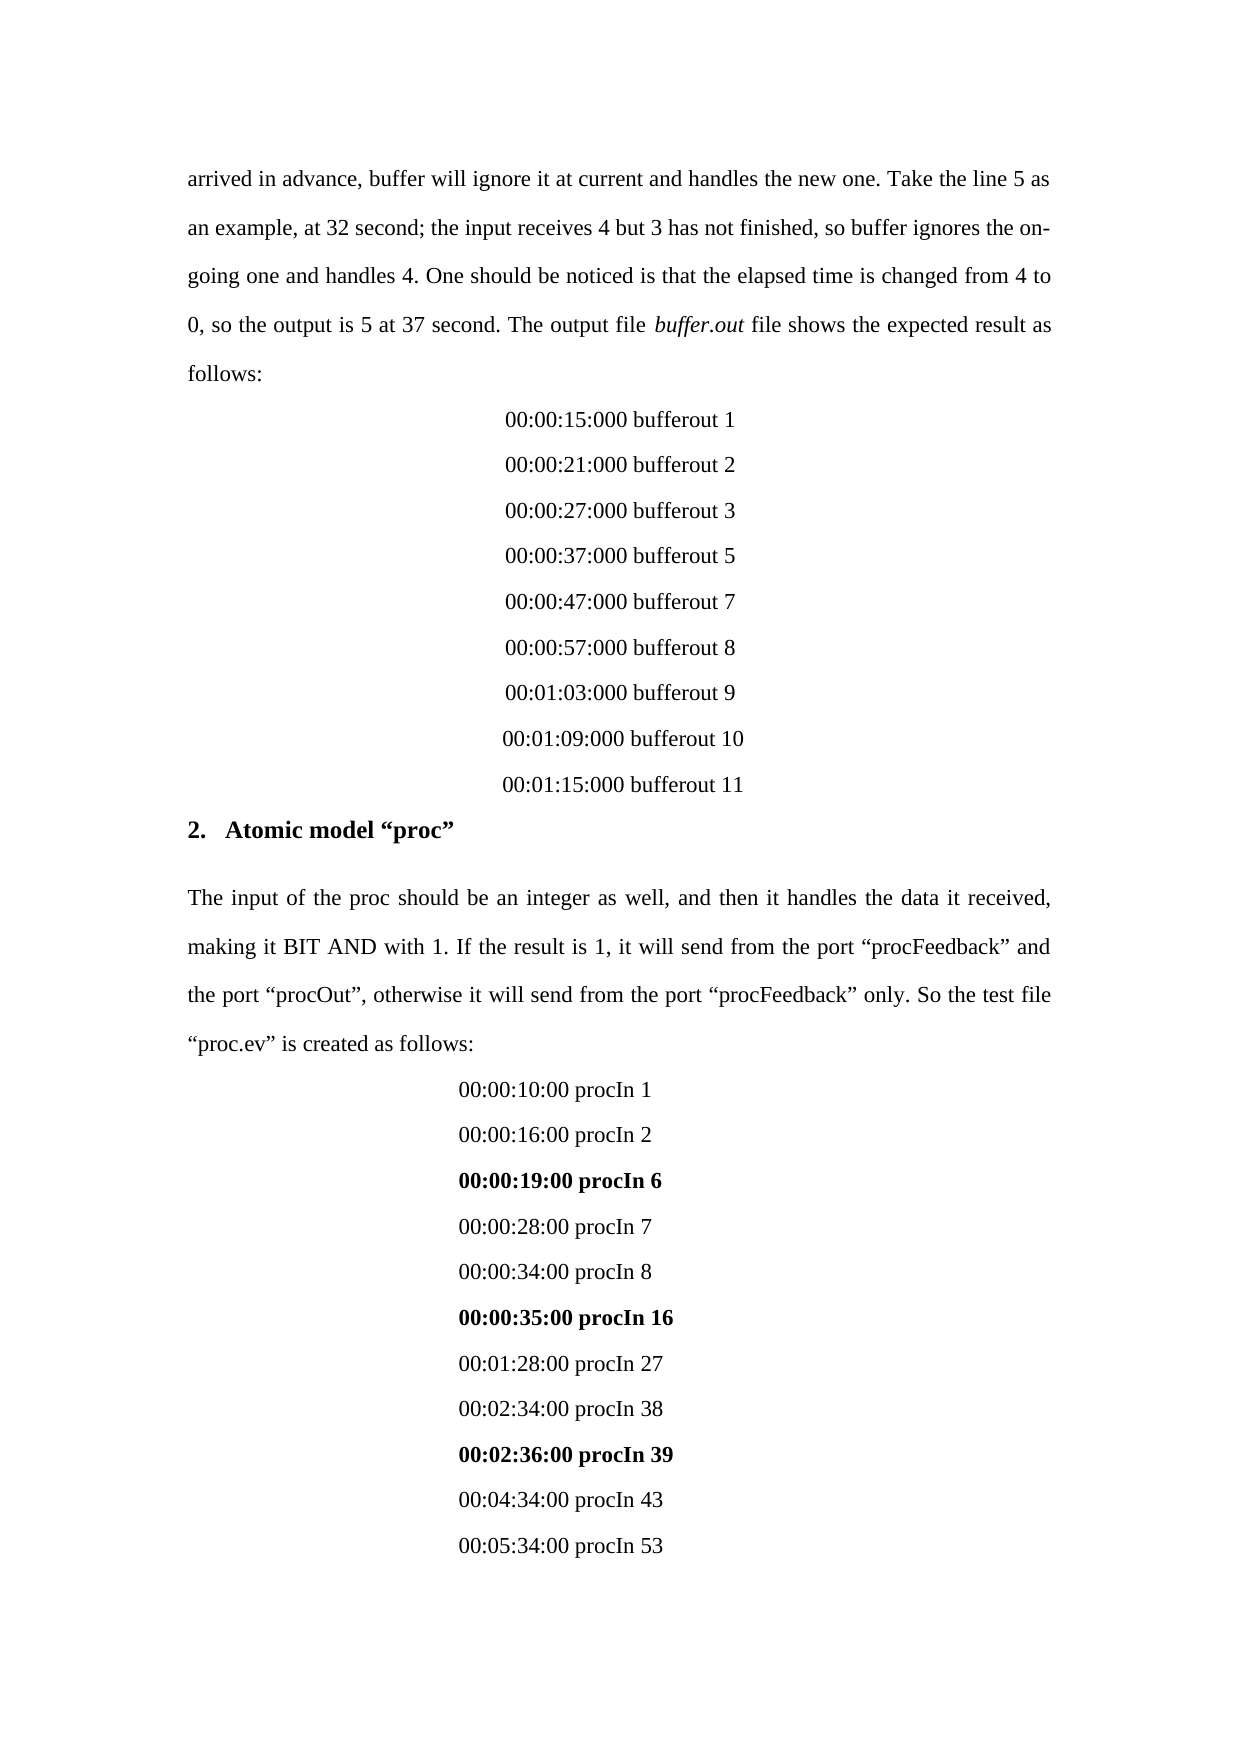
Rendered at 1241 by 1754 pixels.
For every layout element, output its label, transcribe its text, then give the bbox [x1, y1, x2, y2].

text 00:00:19:00 procIn 6 [458, 1164, 1053, 1197]
text 00:05:34:00 procIn 53 [458, 1529, 1053, 1562]
text 00:02:36:00 procIn 39 [458, 1438, 1053, 1470]
list Atomic model “proc” [187, 813, 1053, 846]
text 00:00:34:00 procIn 8 [458, 1255, 1053, 1288]
text 00:02:34:00 procIn 38 [458, 1392, 1053, 1425]
text The input of the proc should be an integer as well, and then it handles the data it received, making it BIT AND with 1. If the result is 1, it will send from the port “procFeedback” and the port “procOut”, otherwise it will send from the port “procFeedback” only. So the test file “proc.ev” is created as follows: [187, 881, 1053, 1060]
text 00:00:16:00 procIn 2 [458, 1118, 1053, 1151]
text 00:00:10:00 procIn 1 [458, 1073, 1053, 1105]
text 00:00:35:00 procIn 16 [458, 1301, 1053, 1333]
text 00:01:09:000 bufferout 10 [187, 722, 1053, 754]
text 00:00:57:000 bufferout 8 [187, 631, 1053, 663]
text 00:00:15:000 bufferout 1 [187, 403, 1053, 435]
text 00:00:37:000 bufferout 5 [187, 539, 1053, 572]
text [187, 162, 1053, 389]
text 00:01:15:000 bufferout 11 [187, 768, 1053, 800]
text 00:01:03:000 bufferout 9 [187, 676, 1053, 709]
text 00:04:34:00 procIn 43 [458, 1483, 1053, 1516]
text 00:00:28:00 procIn 7 [458, 1210, 1053, 1242]
text 00:00:21:000 bufferout 2 [187, 448, 1053, 481]
text 00:01:28:00 procIn 27 [458, 1347, 1053, 1379]
text 00:00:27:000 bufferout 3 [187, 494, 1053, 526]
text 00:00:47:000 bufferout 7 [187, 585, 1053, 618]
